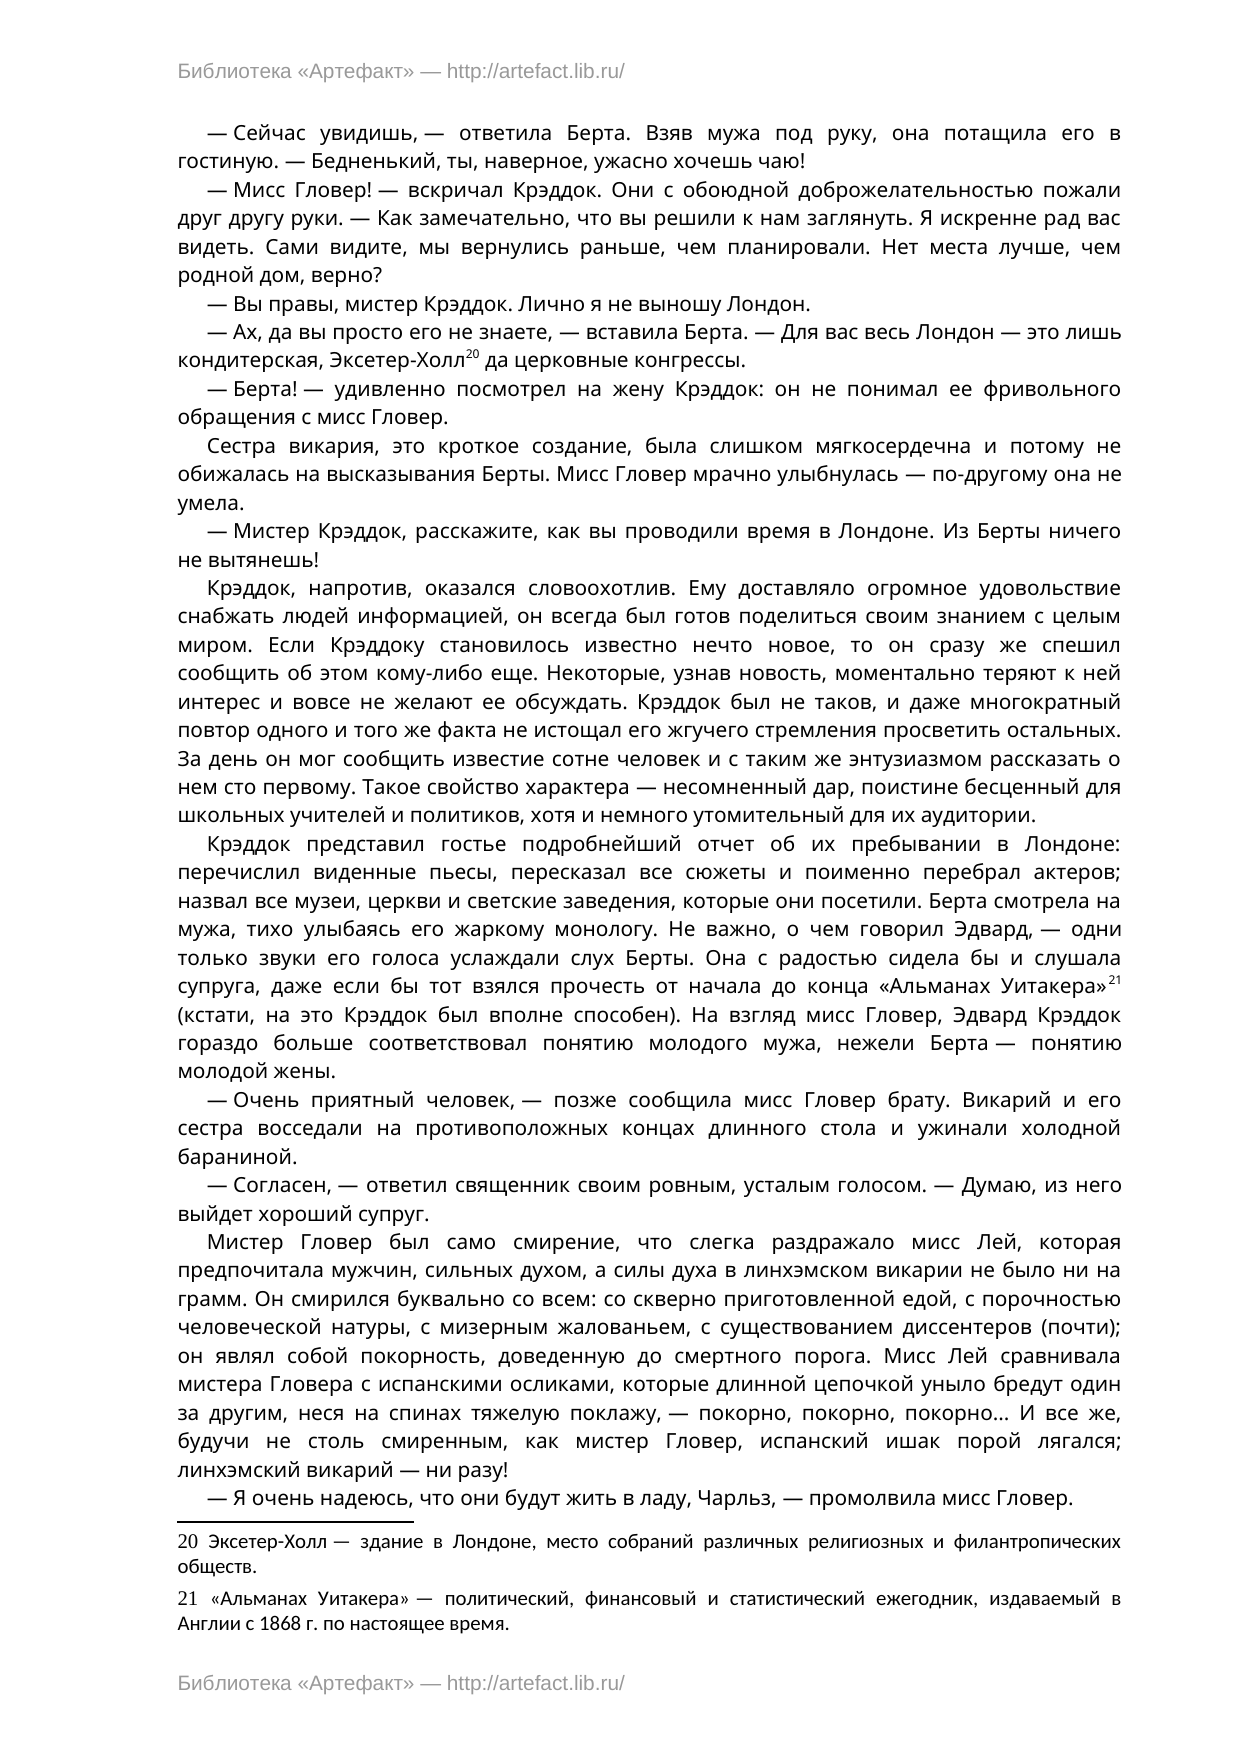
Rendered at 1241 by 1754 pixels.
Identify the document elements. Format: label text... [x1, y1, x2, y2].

text — Сейчас увидишь, — ответила Берта. Взяв мужа под руку, она потащила его в гостиную. — Бедненький, ты, наверное, ужасно хочешь чаю! [177, 118, 1122, 175]
text — Вы правы, мистер Крэддок. Лично я не выношу Лондон. [177, 289, 1122, 317]
text Крэддок, напротив, оказался словоохотлив. Ему доставляло огромное удовольствие снабжать людей информацией, он всегда был готов поделиться своим знанием с целым миром. Если Крэддоку становилось известно нечто новое, то он сразу же спешил сообщить об этом кому-либо еще. Некоторые, узнав новость, моментально теряют к ней интерес и вовсе не желают ее обсуждать. Крэддок был не таков, и даже многократный повтор одного и того же факта не истощал его жгучего стремления просветить остальных. За день он мог сообщить известие сотне человек и с таким же энтузиазмом рассказать о нем сто первому. Такое свойство характера — несомненный дар, поистине бесценный для школьных учителей и политиков, хотя и немного утомительный для их аудитории. [177, 573, 1122, 829]
text — Мистер Крэддок, расскажите, как вы проводили время в Лондоне. Из Берты ничего не вытянешь! [177, 516, 1122, 573]
text — Ах, да вы просто его не знаете, — вставила Берта. — Для вас весь Лондон — это лишь кондитерская, Эксетер-Холл да церковные конгрессы. [177, 317, 1122, 374]
text Мистер Гловер был само смирение, что слегка раздражало мисс Лей, которая предпочитала мужчин, сильных духом, а силы духа в линхэмском викарии не было ни на грамм. Он смирился буквально со всем: со скверно приготовленной едой, с порочностью человеческой натуры, с мизерным жалованьем, с существованием диссентеров (почти); он являл собой покорность, доведенную до смертного порога. Мисс Лей сравнивала мистера Гловера с испанскими осликами, которые длинной цепочкой уныло бредут один за другим, неся на спинах тяжелую поклажу, — покорно, покорно, покорно... И все же, будучи не столь смиренным, как мистер Гловер, испанский ишак порой лягался; линхэмский викарий — ни разу! [177, 1227, 1122, 1483]
text — Согласен, — ответил священник своим ровным, усталым голосом. — Думаю, из него выйдет хороший супруг. [177, 1170, 1122, 1227]
text — Я очень надеюсь, что они будут жить в ладу, Чарльз, — промолвила мисс Гловер. [177, 1483, 1122, 1512]
text Сестра викария, это кроткое создание, была слишком мягкосердечна и потому не обижалась на высказывания Берты. Мисс Гловер мрачно улыбнулась — по-другому она не умела. [177, 431, 1122, 516]
text Крэддок представил гостье подробнейший отчет об их пребывании в Лондоне: перечислил виденные пьесы, пересказал все сюжеты и поименно перебрал актеров; назвал все музеи, церкви и светские заведения, которые они посетили. Берта смотрела на мужа, тихо улыбаясь его жаркому монологу. Не важно, о чем говорил Эдвард, — одни только звуки его голоса услаждали слух Берты. Она с радостью сидела бы и слушала супруга, даже если бы тот взялся прочесть от начала до конца «Альманах Уитакера» (кстати, на это Крэддок был вполне способен). На взгляд мисс Гловер, Эдвард Крэддок гораздо больше соответствовал понятию молодого мужа, нежели Берта — понятию молодой жены. [177, 829, 1122, 1085]
text — Очень приятный человек, — позже сообщила мисс Гловер брату. Викарий и его сестра восседали на противоположных концах длинного стола и ужинали холодной бараниной. [177, 1085, 1122, 1170]
text — Мисс Гловер! — вскричал Крэддок. Они с обоюдной доброжелательностью пожали друг другу руки. — Как замечательно, что вы решили к нам заглянуть. Я искренне рад вас видеть. Сами видите, мы вернулись раньше, чем планировали. Нет места лучше, чем родной дом, верно? [177, 175, 1122, 289]
text — Берта! — удивленно посмотрел на жену Крэддок: он не понимал ее фривольного обращения с мисс Гловер. [177, 374, 1122, 431]
